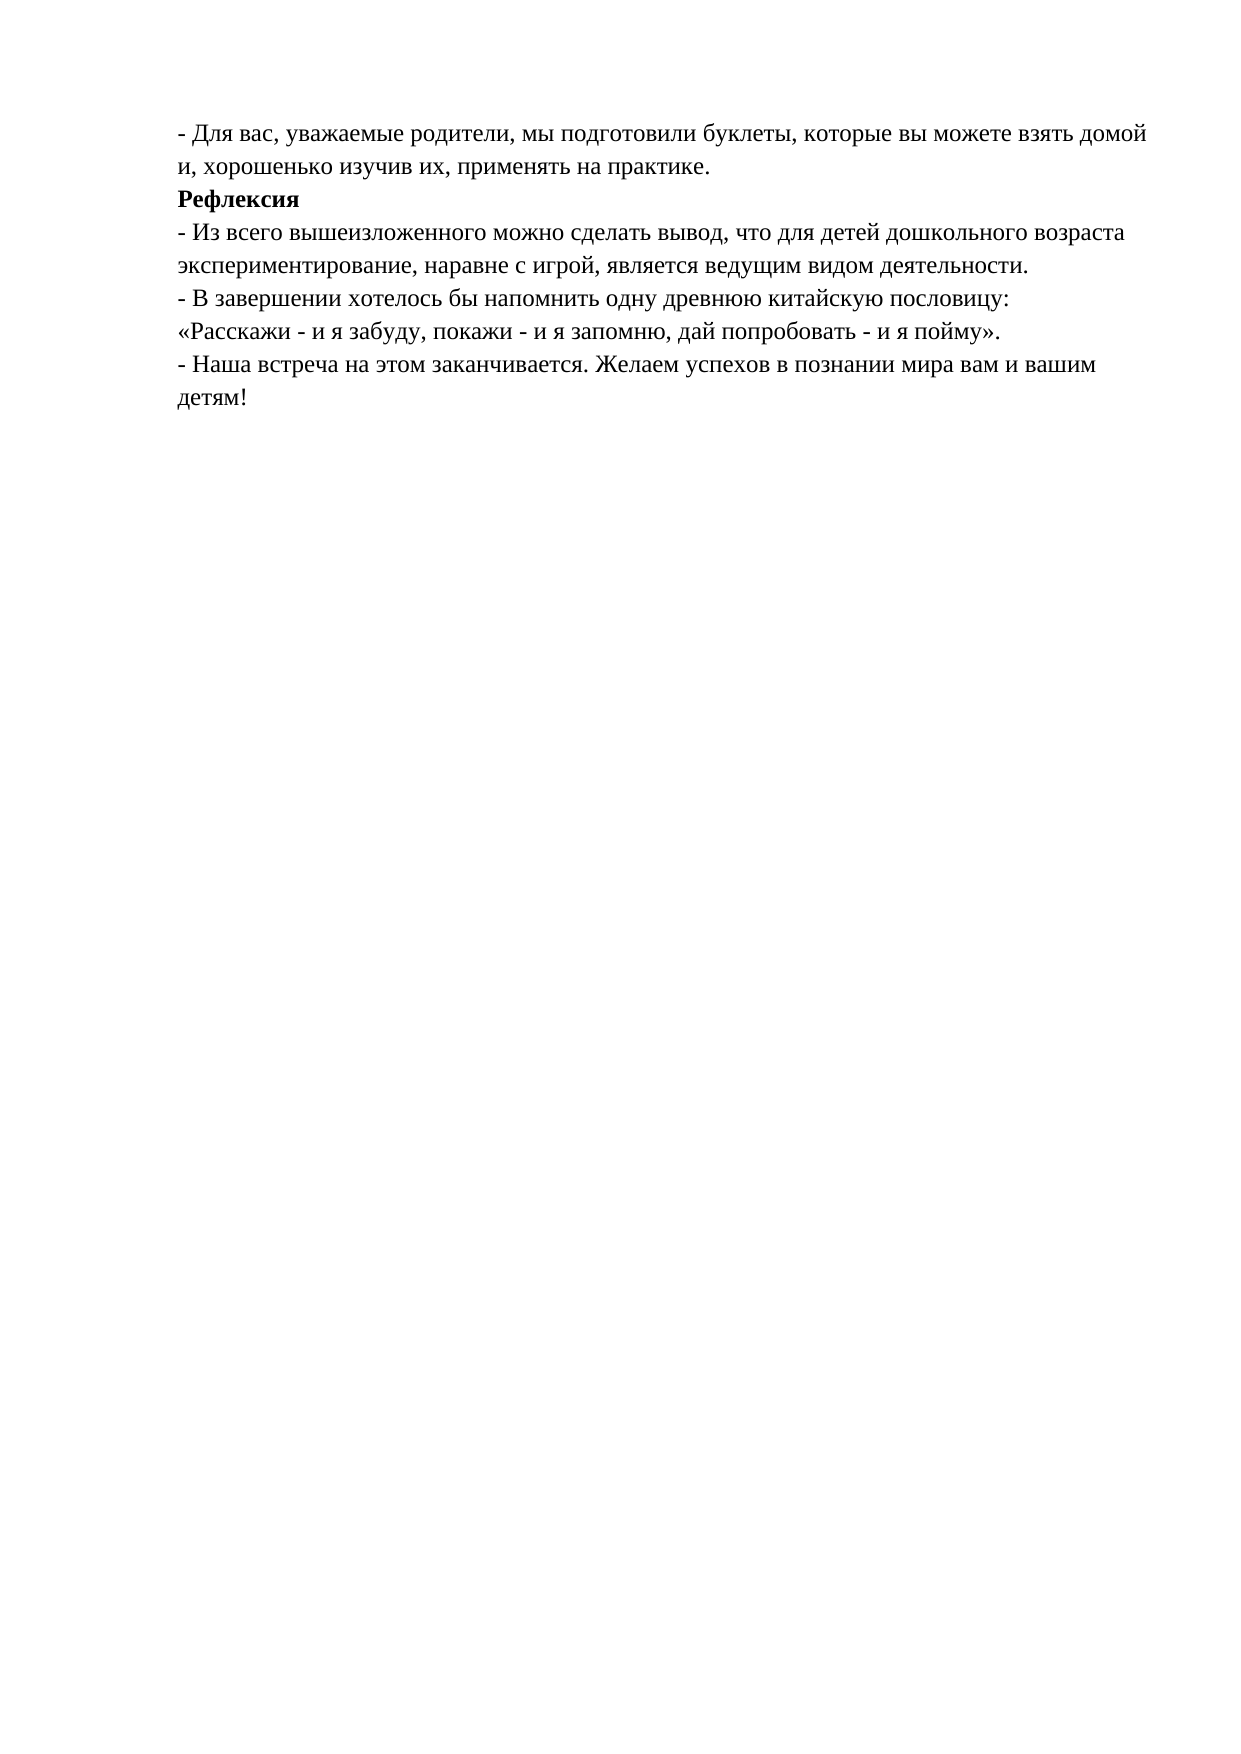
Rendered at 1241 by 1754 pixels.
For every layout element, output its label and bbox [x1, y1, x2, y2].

text [177, 118, 1152, 443]
